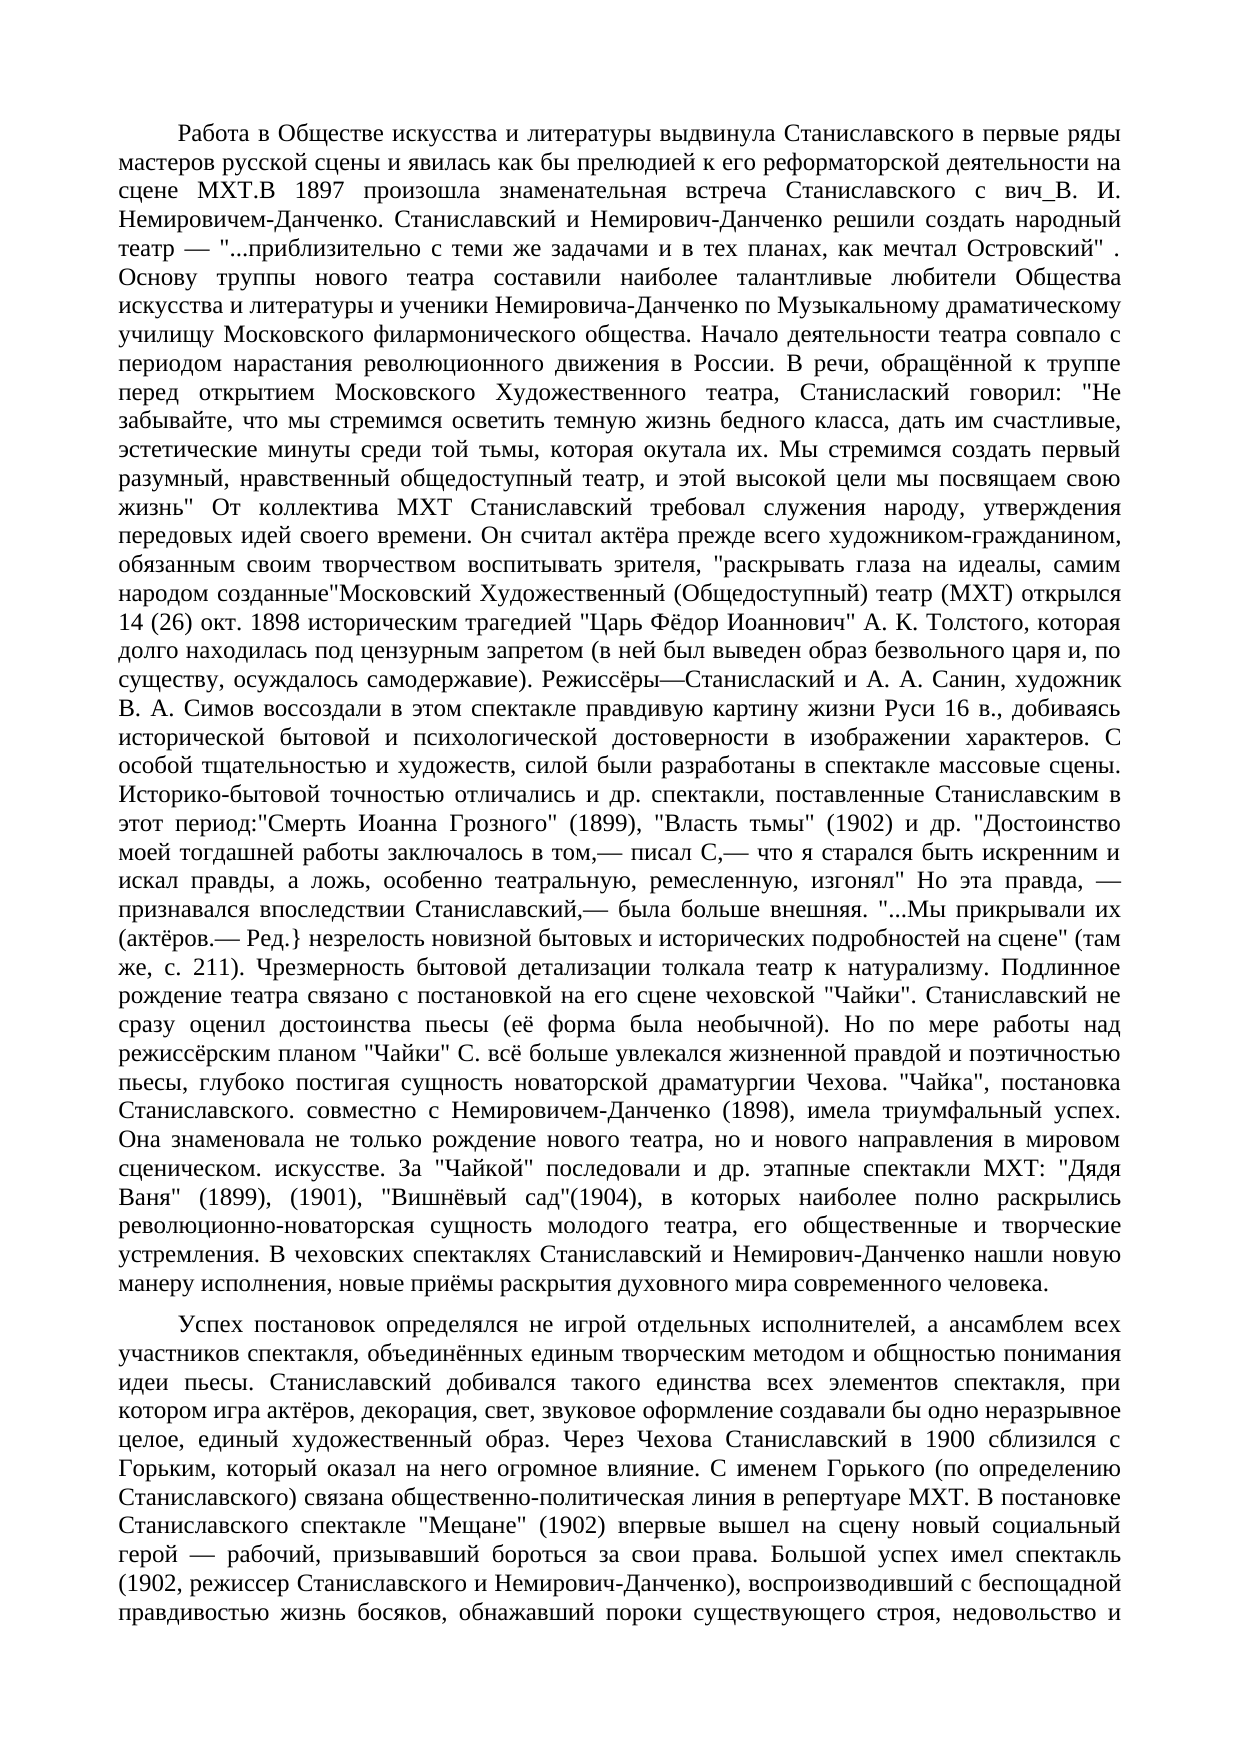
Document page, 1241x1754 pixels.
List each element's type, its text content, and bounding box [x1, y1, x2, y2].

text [118, 1309, 1122, 1626]
text Работа в Обществе искусства и литературы выдвинула Станиславского в первые ряды мастеров русской сцены и явилась как бы прелюдией к его реформаторской деятельности на сцене МХТ.В 1897 произошла знаменательная встреча Станиславского с вич_В. И. Немировичем-Данченко. Станиславский и Немирович-Данченко решили создать народный театр — "...приблизительно с теми же задачами и в тех планах, как мечтал Островский" . Основу труппы нового театра составили наиболее талантливые любители Общества искусства и литературы и ученики Немировича-Данченко по Музыкальному драматическому училищу Московского филармонического общества. Начало деятельности театра совпало с периодом нарастания революционного движения в России. В речи, обращённой к труппе перед открытием Московского Художественного театра, Станислаский говорил: "Не забывайте, что мы стремимся осветить темную жизнь бедного класса, дать им счастливые, эстетические минуты среди той тьмы, которая окутала их. Мы стремимся создать первый разумный, нравственный общедоступный театр, и этой высокой цели мы посвящаем свою жизнь" От коллектива МХТ Станиславский требовал служения народу, утверждения передовых идей своего времени. Он считал актёра прежде всего художником-гражданином, обязанным своим творчеством воспитывать зрителя, "раскрывать глаза на идеалы, самим народом созданные"Московский Художественный (Общедоступный) театр (МХТ) открылся 14 (26) окт. 1898 историческим трагедией "Царь Фёдор Иоаннович" А. К. Толстого, которая долго находилась под цензурным запретом (в ней был выведен образ безвольного царя и, по существу, осуждалось самодержавие). Режиссёры—Станислаский и А. А. Санин, художник В. А. Симов воссоздали в этом спектакле правдивую картину жизни Руси 16 в., добиваясь исторической бытовой и психологической достоверности в изображении характеров. С особой тщательностью и художеств, силой были разработаны в спектакле массовые сцены. Историко-бытовой точностью отличались и др. спектакли, поставленные Станиславским в этот период:"Смерть Иоанна Грозного" (1899), "Власть тьмы" (1902) и др. "Достоинство моей тогдашней работы заключалось в том,— писал С,— что я старался быть искренним и искал правды, а ложь, особенно театральную, ремесленную, изгонял" Но эта правда, — признавался впоследствии Станиславский,— была больше внешняя. "...Мы прикрывали их (актёров.— Ред.} незрелость новизной бытовых и исторических подробностей на сцене" (там же, с. 211). Чрезмерность бытовой детализации толкала театр к натурализму. Подлинное рождение театра связано с постановкой на его сцене чеховской "Чайки". Станиславский не сразу оценил достоинства пьесы (её форма была необычной). Но по мере работы над режиссёрским планом "Чайки" С. всё больше увлекался жизненной правдой и поэтичностью пьесы, глубоко постигая сущность новаторской драматургии Чехова. "Чайка", постановка Станиславского. совместно с Немировичем-Данченко (1898), имела триумфальный успех. Она знаменовала не только рождение нового театра, но и нового направления в мировом сценическом. искусстве. За "Чайкой" последовали и др. этапные спектакли МХТ: "Дядя Ваня" (1899), (1901), "Вишнёвый сад"(1904), в которых наиболее полно раскрылись революционно-новаторская сущность молодого театра, его общественные и творческие устремления. В чеховских спектаклях Станиславский и Немирович-Данченко нашли новую манеру исполнения, новые приёмы раскрытия духовного мира современного человека. [118, 118, 1122, 1297]
